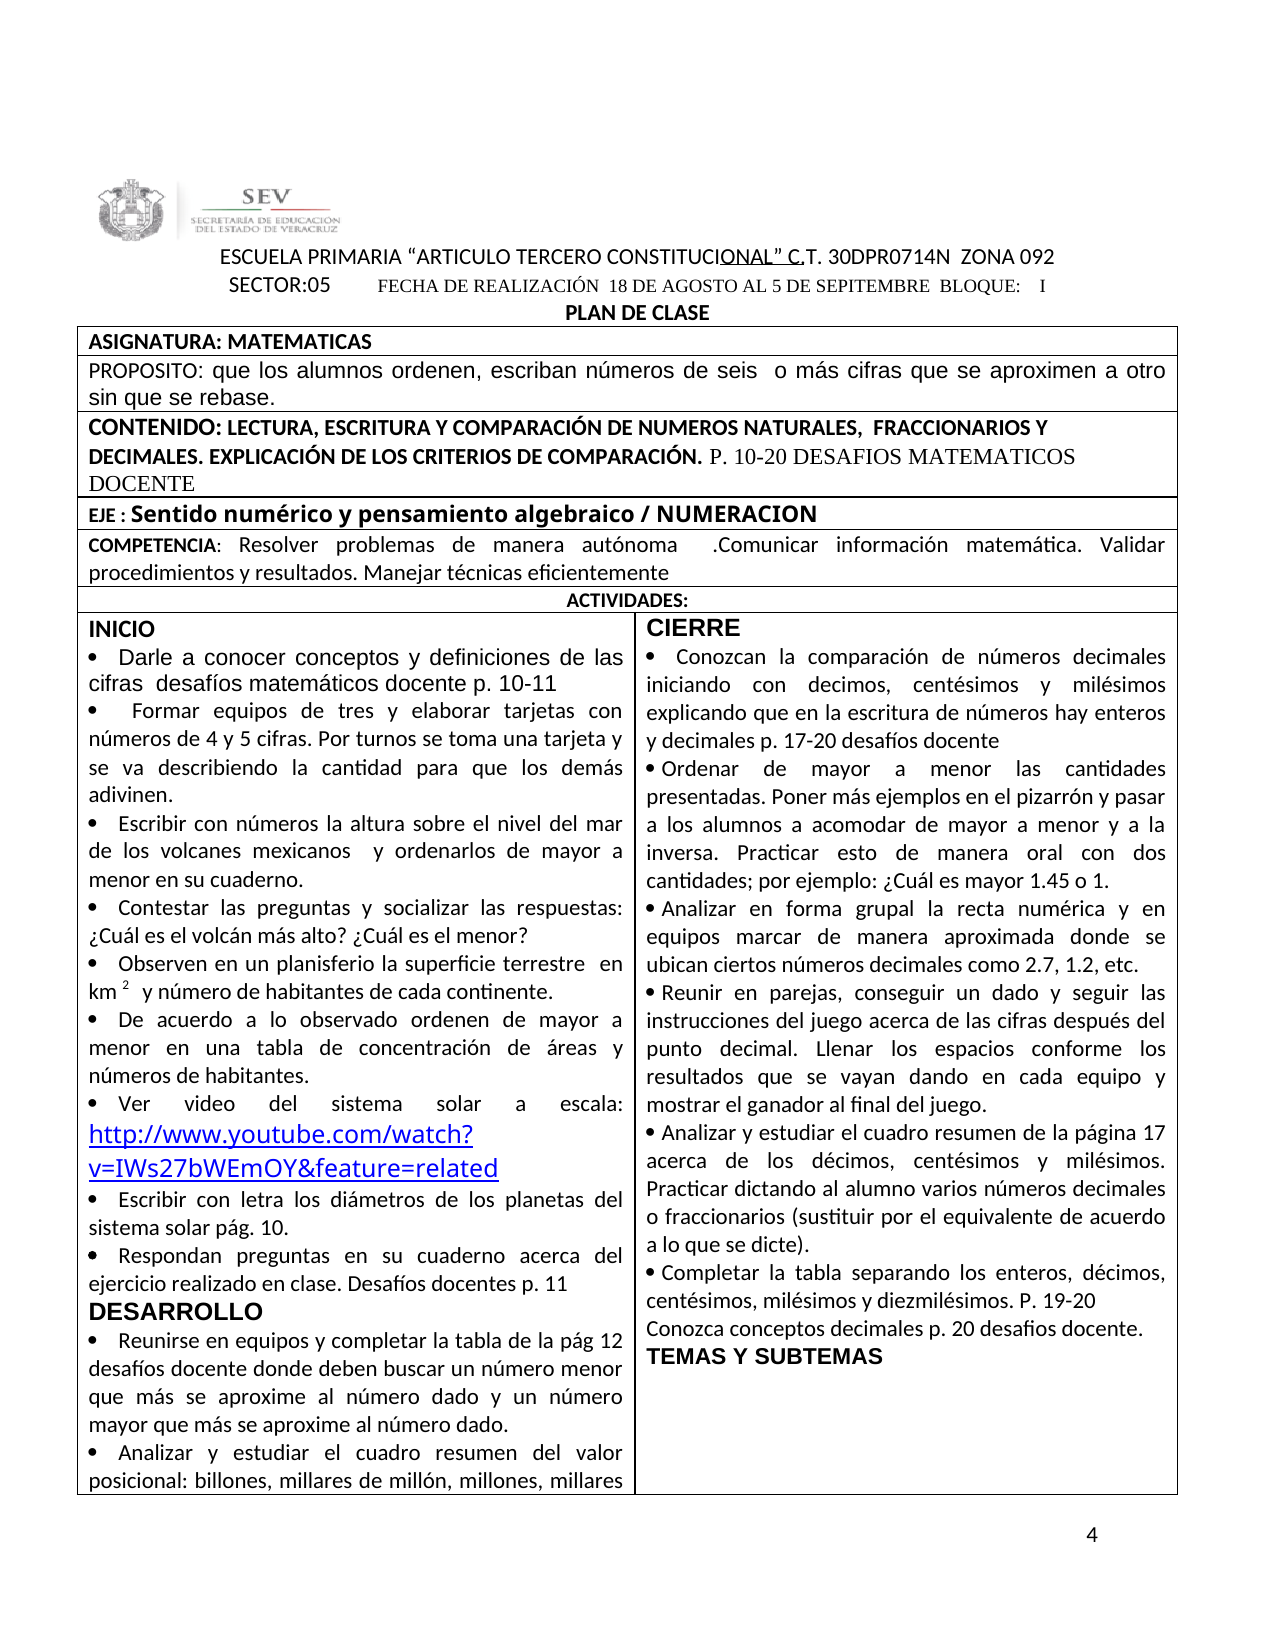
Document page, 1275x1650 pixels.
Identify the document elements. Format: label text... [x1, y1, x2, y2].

table_cell PROPOSITO: que los alumnos ordenen, escriban números de seis o más cifras que se aproximen a otro sin que se rebase. [78, 356, 1177, 411]
table_cell CONTENIDO: LECTURA, ESCRITURA Y COMPARACIÓN DE NUMEROS NATURALES, FRACCIONARIOS Y DECIMALES. EXPLICACIÓN DE LOS CRITERIOS DE COMPARACIÓN. P. 10-20 DESAFIOS MATEMATICOS DOCENTE [78, 412, 1177, 496]
table_cell COMPETENCIA: Resolver problemas de manera autónoma .Comunicar información matemática. Validar procedimientos y resultados. Manejar técnicas eficientemente [78, 530, 1177, 586]
table_header ASIGNATURA: MATEMATICAS [78, 327, 1177, 355]
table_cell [78, 613, 634, 1494]
picture [93, 153, 346, 267]
table_cell ACTIVIDADES: [78, 587, 1177, 612]
table_cell EJE : Sentido numérico y pensamiento algebraico / NUMERACION [78, 498, 1177, 529]
text ESCUELA PRIMARIA “ARTICULO TERCERO CONSTITUCIONAL” C.T. 30DPR0714N ZONA 092 SECTOR:05 FECHA DE REALIZACIÓN 18 DE AGOSTO AL 5 DE SEPITEMBRE BLOQUE: I [177, 242, 1098, 298]
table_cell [636, 613, 1177, 1494]
text PLAN DE CLASE [177, 298, 1098, 326]
